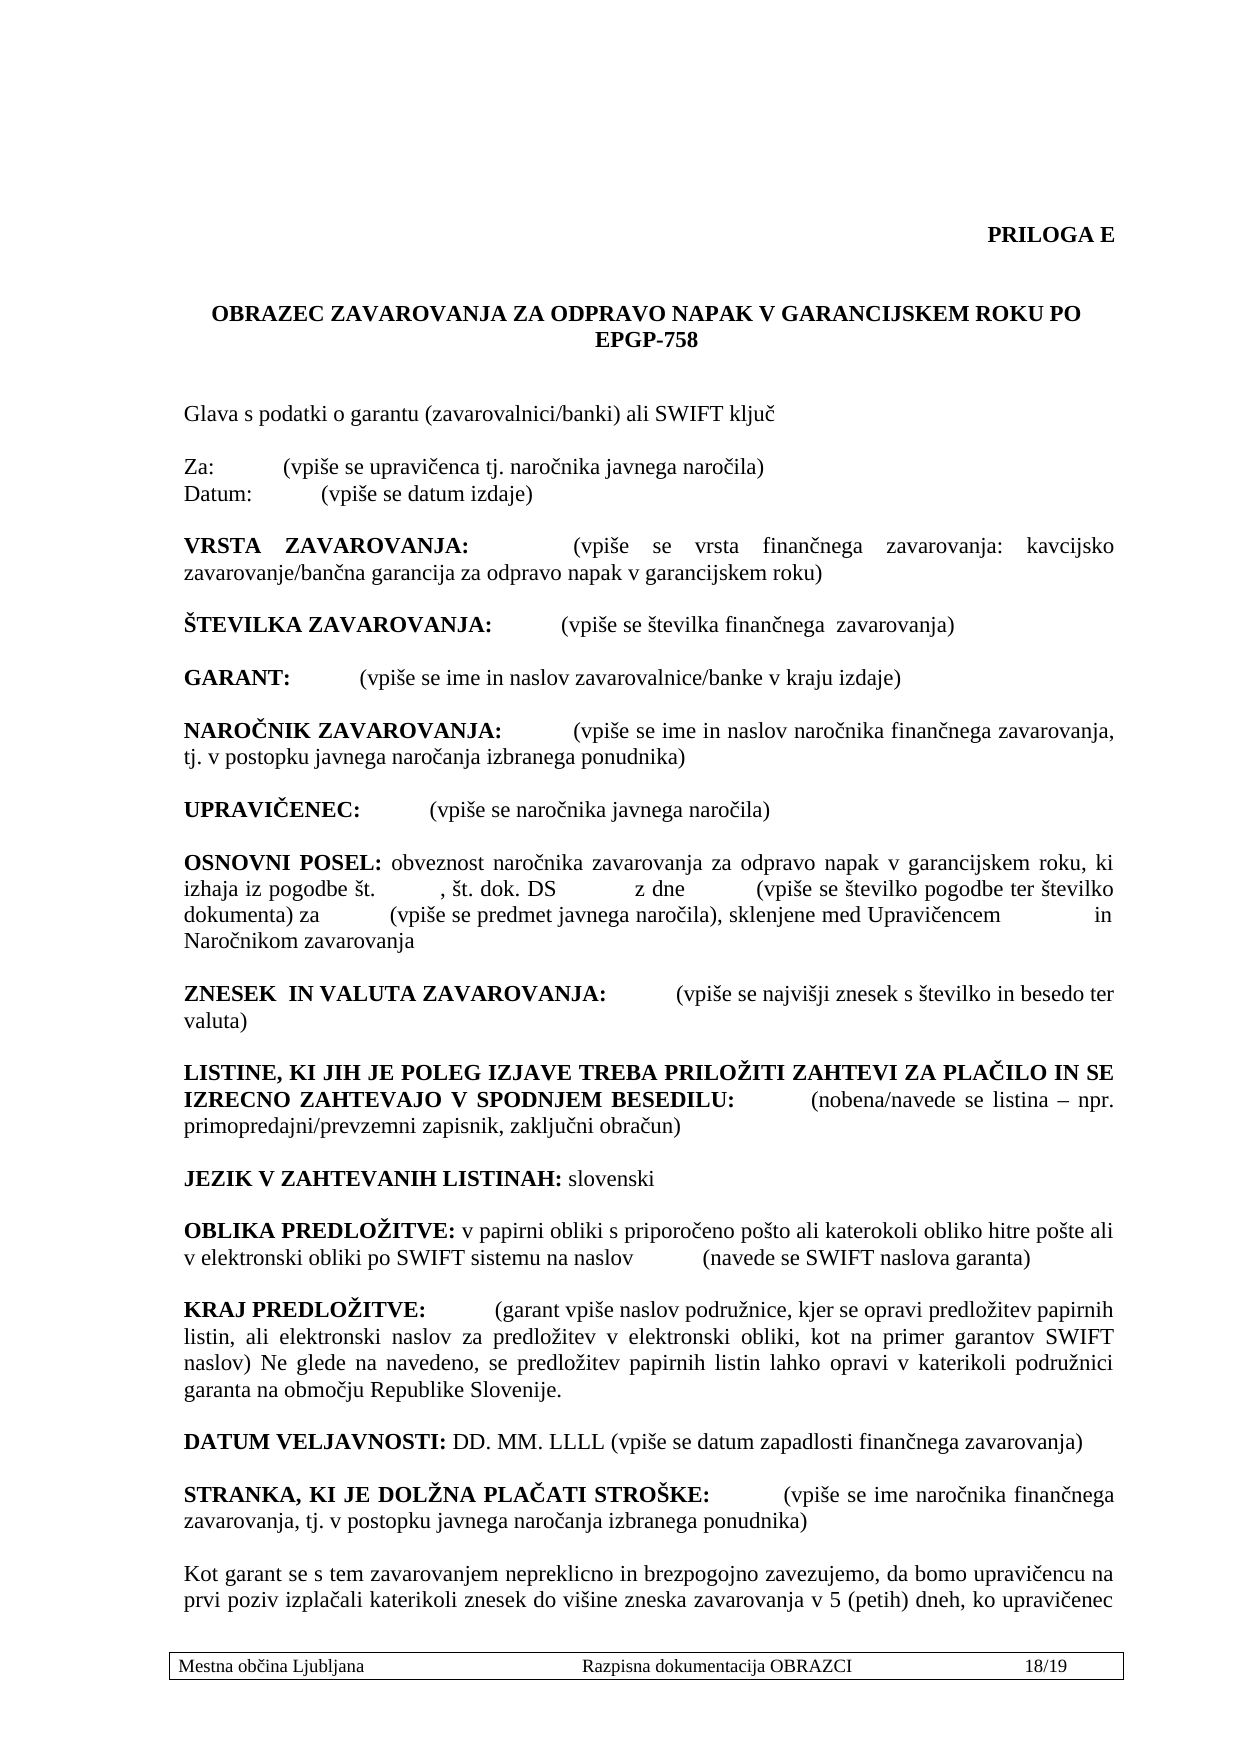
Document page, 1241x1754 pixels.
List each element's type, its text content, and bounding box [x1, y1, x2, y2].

text Glava s podatki o garantu (zavarovalnici/banki) ali SWIFT ključ [184, 401, 1115, 427]
text Datum: (vpiše se datum izdaje) [184, 479, 1115, 506]
text NAROČNIK ZAVAROVANJA: (vpiše se ime in naslov naročnika finančnega zavarovanja, tj. v postopku javnega naročanja izbranega ponudnika) [184, 717, 1115, 769]
text DATUM VELJAVNOSTI: DD. MM. LLLL (vpiše se datum zapadlosti finančnega zavarovanja) [184, 1428, 1115, 1455]
text GARANT: (vpiše se ime in naslov zavarovalnice/banke v kraju izdaje) [184, 664, 1115, 690]
text Za: (vpiše se upravičenca tj. naročnika javnega naročila) [184, 453, 1115, 479]
text KRAJ PREDLOŽITVE: (garant vpiše naslov podružnice, kjer se opravi predložitev papirnih listin, ali elektronski naslov za predložitev v elektronski obliki, kot na primer garantov SWIFT naslov) Ne glede na navedeno, se predložitev papirnih listin lahko opravi v katerikoli podružnici garanta na območju Republike Slovenije. [184, 1297, 1115, 1402]
text UPRAVIČENEC: (vpiše se naročnika javnega naročila) [184, 796, 1115, 822]
text OBRAZEC ZAVAROVANJA ZA ODPRAVO NAPAK V GARANCIJSKEM ROKU PO EPGP-758 [178, 300, 1115, 353]
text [184, 1560, 1115, 1613]
text LISTINE, KI JIH JE POLEG IZJAVE TREBA PRILOŽITI ZAHTEVI ZA PLAČILO IN SE IZRECNO ZAHTEVAJO V SPODNJEM BESEDILU: (nobena/navede se listina – npr. primopredajni/prevzemni zapisnik, zaključni obračun) [184, 1059, 1115, 1138]
text JEZIK V ZAHTEVANIH LISTINAH: slovenski [184, 1165, 1115, 1191]
text PRILOGA E [66, 221, 1115, 247]
text VRSTA ZAVAROVANJA: (vpiše se vrsta finančnega zavarovanja: kavcijsko zavarovanje/bančna garancija za odpravo napak v garancijskem roku) [184, 532, 1115, 585]
text OBLIKA PREDLOŽITVE: v papirni obliki s priporočeno pošto ali katerokoli obliko hitre pošte ali v elektronski obliki po SWIFT sistemu na naslov (navede se SWIFT naslova garanta) [184, 1217, 1115, 1270]
text OSNOVNI POSEL: obveznost naročnika zavarovanja za odpravo napak v garancijskem roku, ki izhaja iz pogodbe št. , št. dok. DS z dne (vpiše se številko pogodbe ter številko dokumenta) za (vpiše se predmet javnega naročila), sklenjene med Upravičencem in Naročnikom zavarovanja [184, 848, 1115, 954]
text STRANKA, KI JE DOLŽNA PLAČATI STROŠKE: (vpiše se ime naročnika finančnega zavarovanja, tj. v postopku javnega naročanja izbranega ponudnika) [184, 1481, 1115, 1534]
text ŠTEVILKA ZAVAROVANJA: (vpiše se številka finančnega zavarovanja) [184, 611, 1115, 638]
text ZNESEK IN VALUTA ZAVAROVANJA: (vpiše se najvišji znesek s številko in besedo ter valuta) [184, 980, 1115, 1033]
